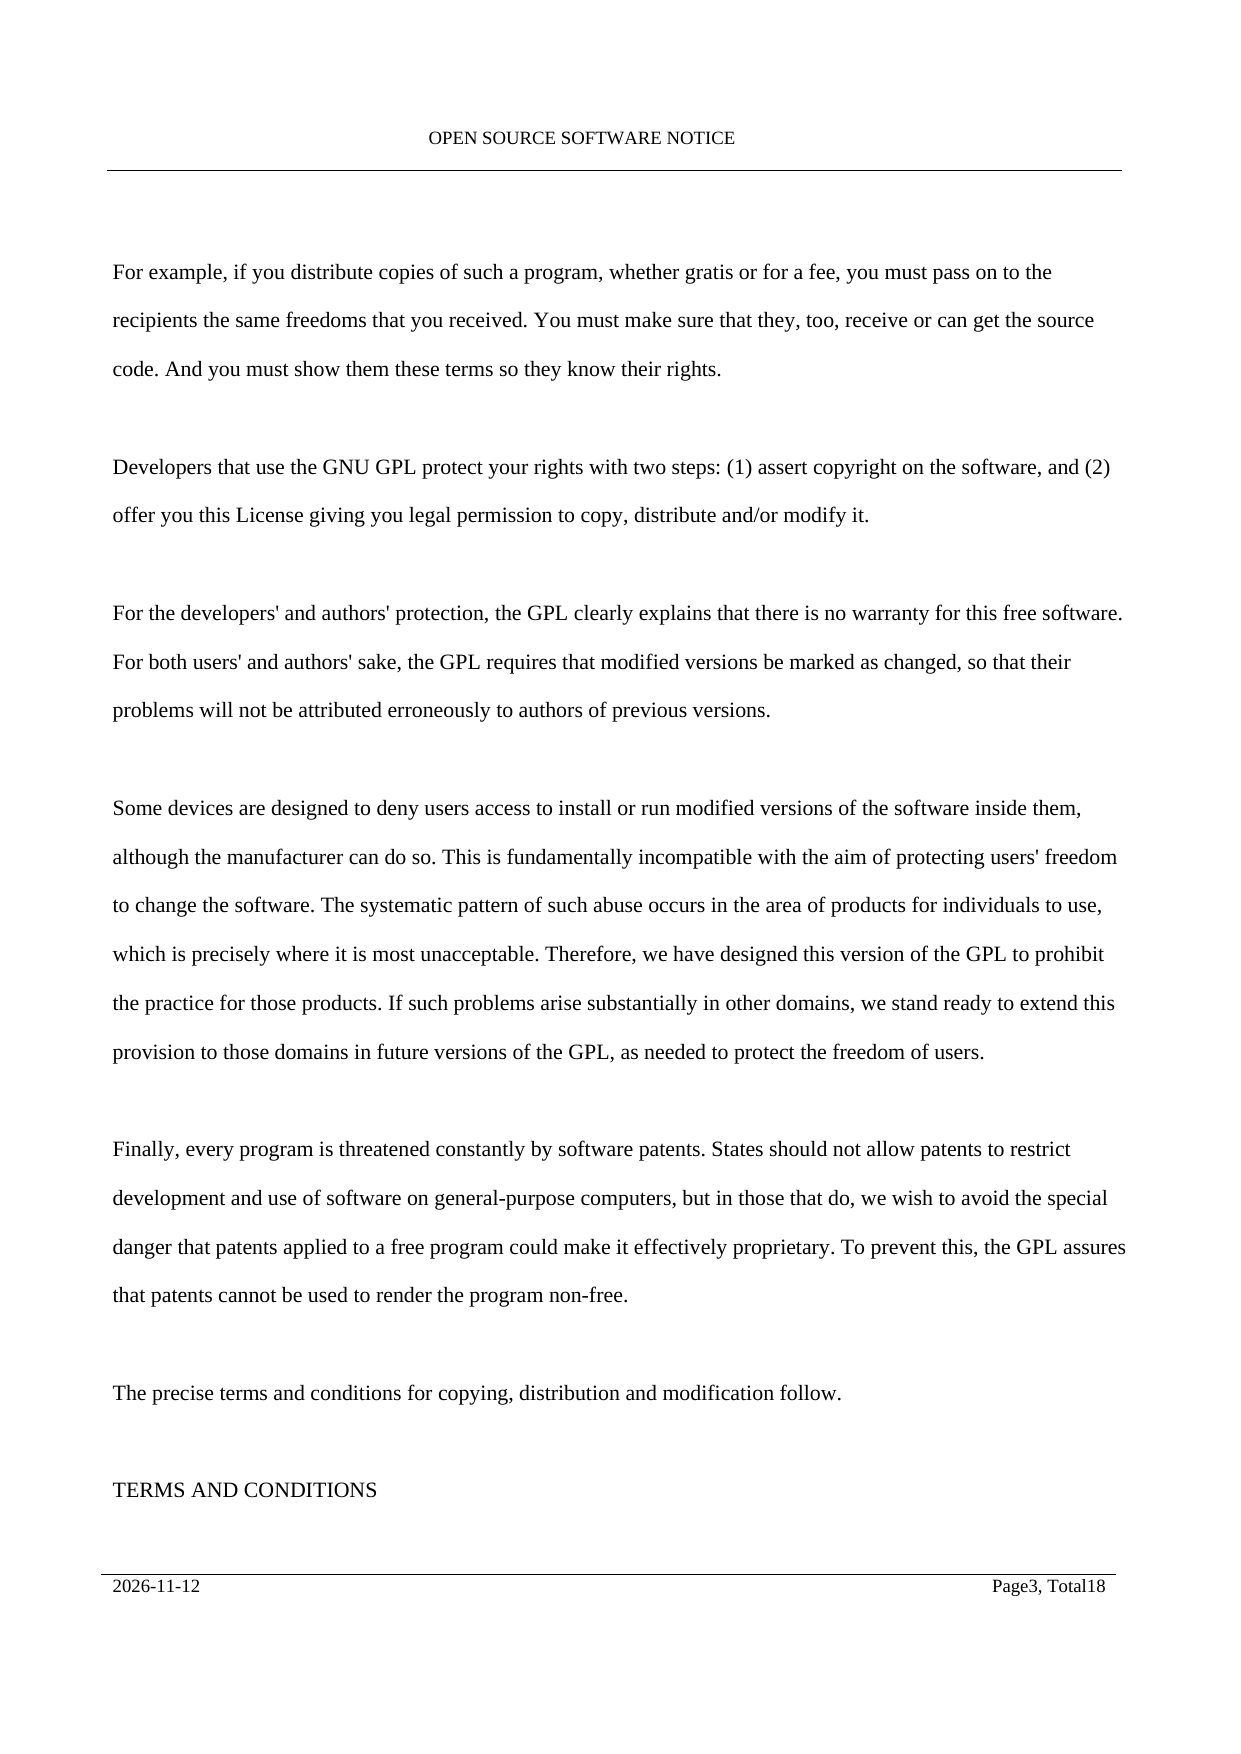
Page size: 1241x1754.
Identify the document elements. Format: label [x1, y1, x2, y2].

text [112, 206, 1128, 1506]
